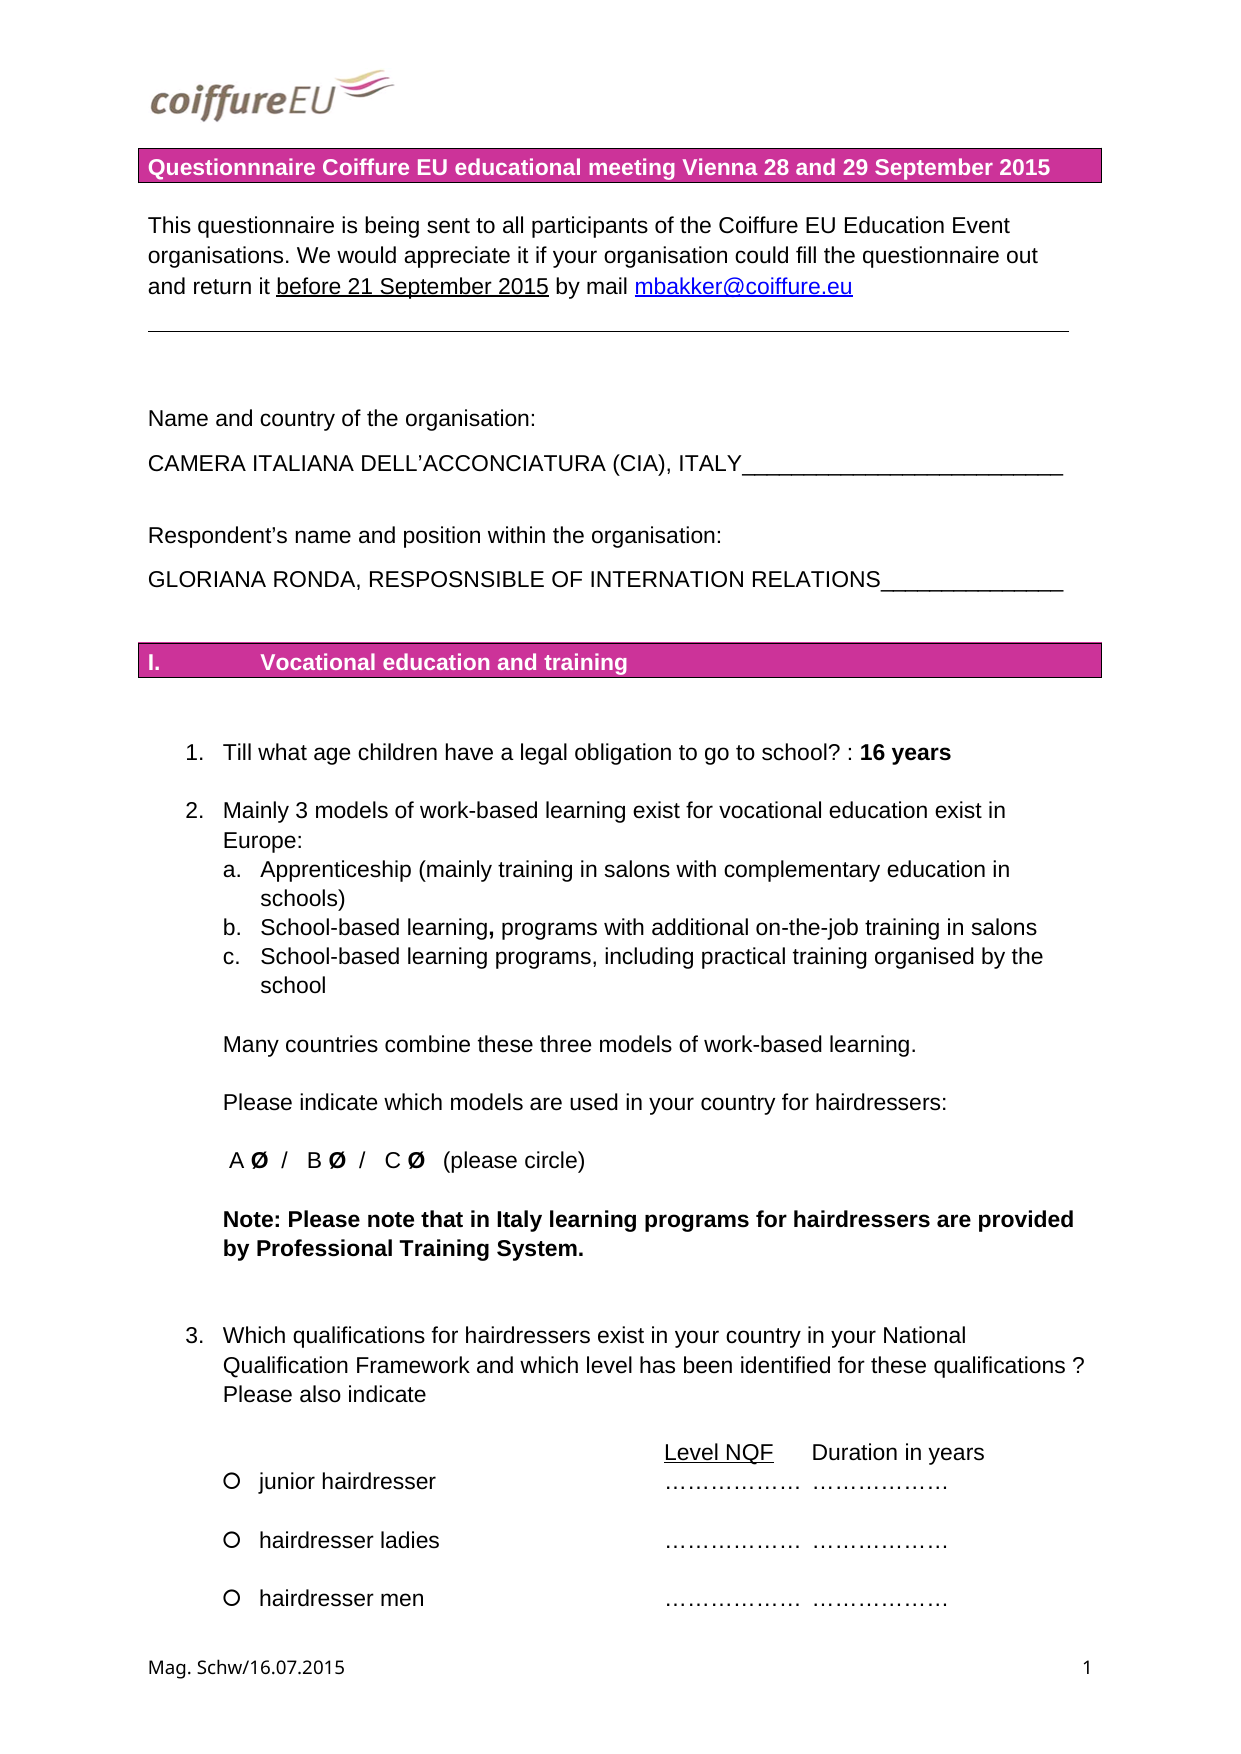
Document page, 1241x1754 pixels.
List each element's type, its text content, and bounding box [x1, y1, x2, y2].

list Which qualifications for hairdressers exist in your country in your National Qualification Framework and which level has been identified for these qualifications ? Please also indicate [185, 1319, 1093, 1407]
list junior hairdresser ……………… ……………… [221, 1465, 1093, 1494]
list School-based learning, programs with additional on-the-job training in salons [223, 911, 1093, 940]
list Please indicate which models are used in your country for hairdressers: [223, 1086, 1093, 1115]
list Respondent’s name and position within the organisation: [148, 522, 1093, 548]
text Questionnnaire Coiffure EU educational meeting Vienna 28 and 29 September 2015 [139, 149, 1101, 182]
list Till what age children have a legal obligation to go to school? : 16 years [185, 736, 1093, 765]
list hairdresser ladies ……………… ……………… [221, 1524, 1093, 1553]
list Level NQF Duration in years [590, 1436, 1093, 1465]
list Name and country of the organisation: [148, 405, 1093, 431]
list Vocational education and training [139, 644, 1101, 677]
list hairdresser men ……………… ……………… [221, 1582, 1093, 1611]
list GLORIANA RONDA, RESPOSNSIBLE OF INTERNATION RELATIONS [148, 566, 1093, 593]
picture [146, 53, 398, 127]
list School-based learning programs, including practical training organised by the school [223, 940, 1093, 999]
list Note: Please note that in Italy learning programs for hairdressers are provided by Professional Training System. [223, 1203, 1093, 1261]
list Apprenticeship (mainly training in salons with complementary education in schools) [223, 853, 1093, 911]
list Many countries combine these three models of work-based learning. [223, 1028, 1093, 1057]
text This questionnaire is being sent to all participants of the Coiffure EU Education Event organisations. We would appreciate it if your organisation could fill the questionnaire out and return it before 21 September 2015 by mail mbakker@coiffure.eu [148, 212, 1054, 299]
list CAMERA ITALIANA DELL’ACCONCIATURA (CIA), ITALY [148, 450, 1093, 503]
list Mainly 3 models of work-based learning exist for vocational education exist in Europe: [185, 794, 1093, 853]
list A Ø / B Ø / C Ø (please circle) [223, 1144, 1093, 1174]
